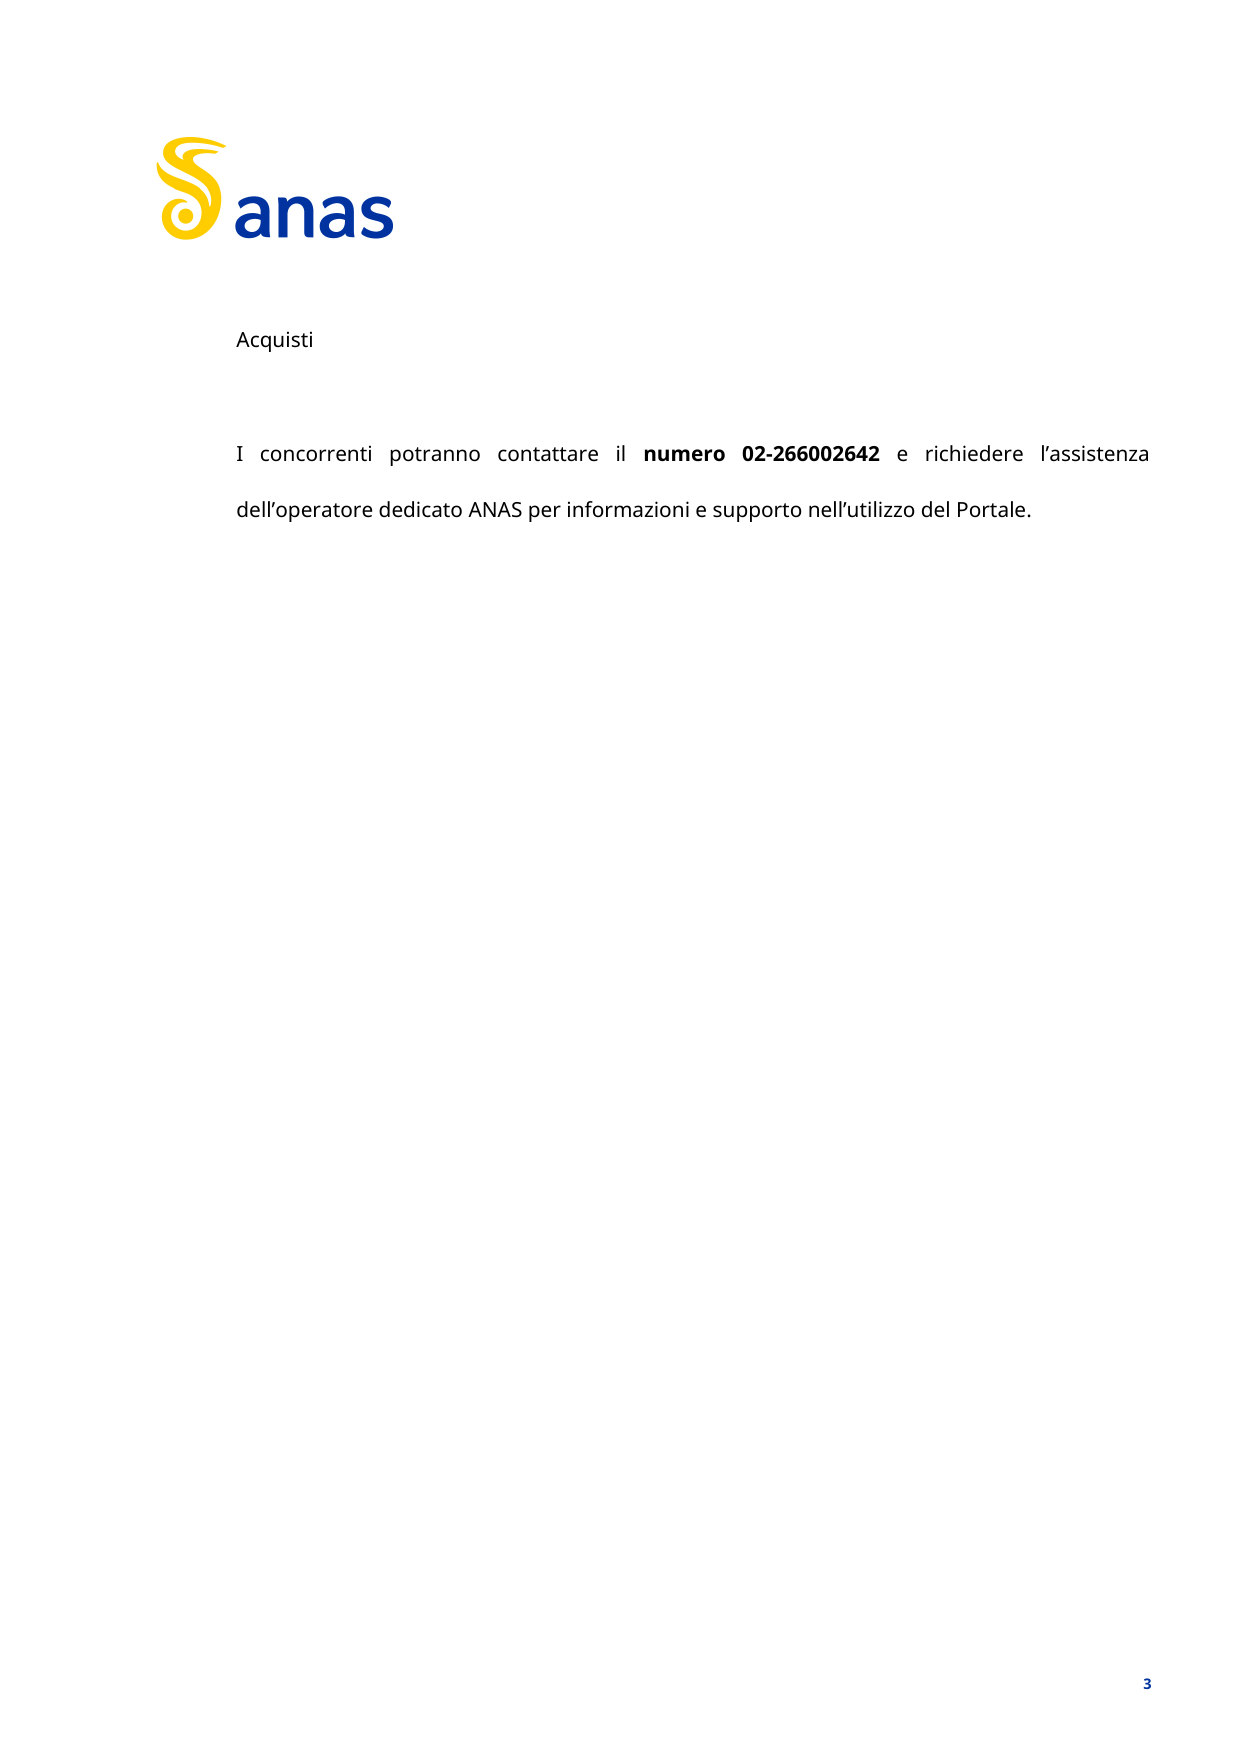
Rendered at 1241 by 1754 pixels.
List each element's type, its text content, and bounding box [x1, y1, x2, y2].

text I concorrenti potranno contattare il numero 02-266002642 e richiedere l’assistenza dell’operatore dedicato ANAS per informazioni e supporto nell’utilizzo del Portale. [236, 439, 1150, 524]
picture [59, 0, 1241, 252]
